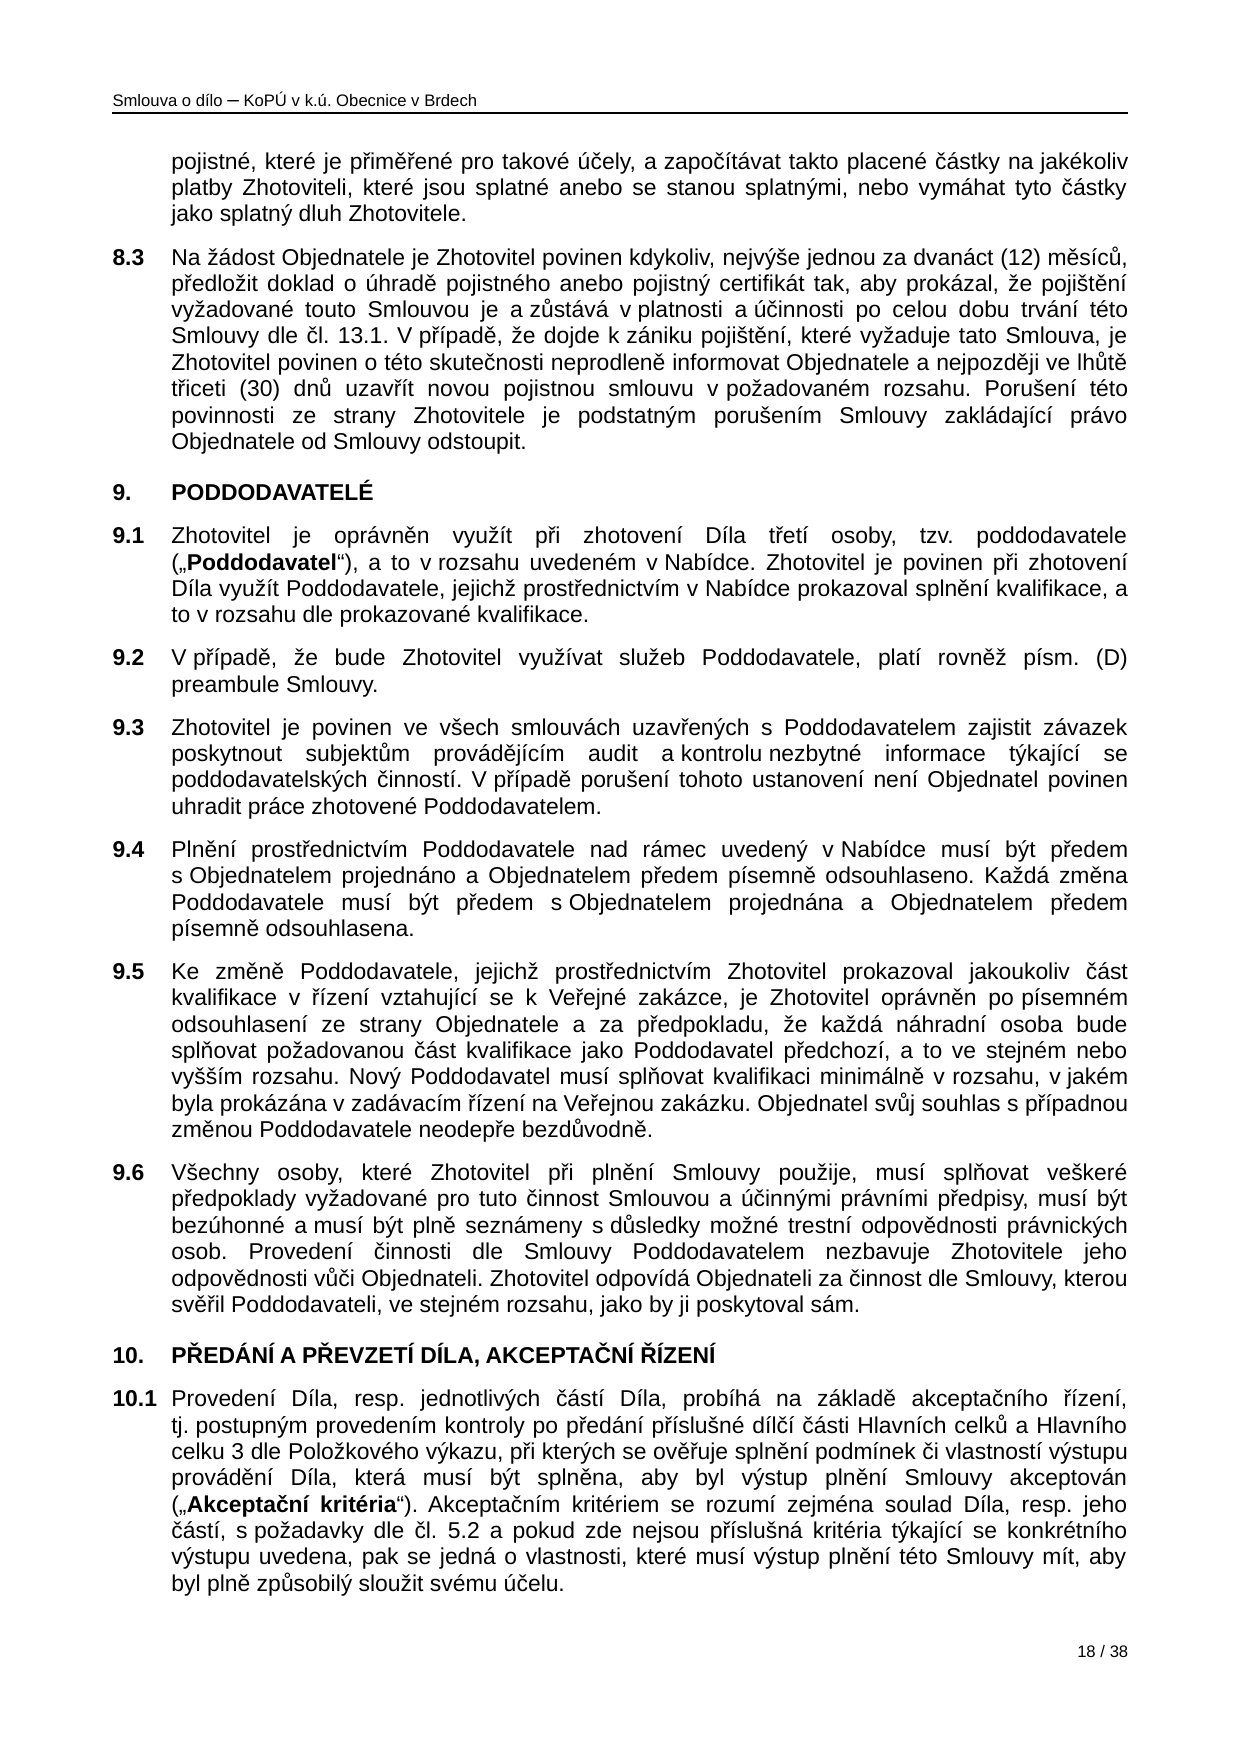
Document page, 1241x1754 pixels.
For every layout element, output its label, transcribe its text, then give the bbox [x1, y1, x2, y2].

text Zhotovitel je oprávněn využít při zhotovení Díla třetí osoby, tzv. poddodavatele („Poddodavatel“), a to v rozsahu uvedeném v Nabídce. Zhotovitel je povinen při zhotovení Díla využít Poddodavatele, jejichž prostřednictvím v Nabídce prokazoval splnění kvalifikace, a to v rozsahu dle prokazované kvalifikace. [112, 522, 1128, 628]
text Předání a převzetí Díla, Akceptační řízení [112, 1342, 1128, 1368]
text Zhotovitel je povinen ve všech smlouvách uzavřených s Poddodavatelem zajistit závazek poskytnout subjektům provádějícím audit a kontrolu nezbytné informace týkající se poddodavatelských činností. V případě porušení tohoto ustanovení není Objednatel povinen uhradit práce zhotovené Poddodavatelem. [112, 714, 1128, 819]
text Všechny osoby, které Zhotovitel při plnění Smlouvy použije, musí splňovat veškeré předpoklady vyžadované pro tuto činnost Smlouvou a účinnými právními předpisy, musí být bezúhonné a musí být plně seznámeny s důsledky možné trestní odpovědnosti právnických osob. Provedení činnosti dle Smlouvy Poddodavatelem nezbavuje Zhotovitele jeho odpovědnosti vůči Objednateli. Zhotovitel odpovídá Objednateli za činnost dle Smlouvy, kterou svěřil Poddodavateli, ve stejném rozsahu, jako by ji poskytoval sám. [112, 1159, 1128, 1317]
text Plnění prostřednictvím Poddodavatele nad rámec uvedený v Nabídce musí být předem s Objednatelem projednáno a Objednatelem předem písemně odsouhlaseno. Každá změna Poddodavatele musí být předem s Objednatelem projednána a Objednatelem předem písemně odsouhlasena. [112, 836, 1128, 941]
text V případě, že bude Zhotovitel využívat služeb Poddodavatele, platí rovněž písm. (D) preambule Smlouvy. [112, 644, 1128, 697]
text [112, 148, 1128, 227]
text Provedení Díla, resp. jednotlivých částí Díla, probíhá na základě akceptačního řízení, tj. postupným provedením kontroly po předání příslušné dílčí části Hlavních celků a Hlavního celku 3 dle Položkového výkazu, při kterých se ověřuje splnění podmínek či vlastností výstupu provádění Díla, která musí být splněna, aby byl výstup plnění Smlouvy akceptován („Akceptační kritéria“). Akceptačním kritériem se rozumí zejména soulad Díla, resp. jeho částí, s požadavky dle čl. 5.2 a pokud zde nejsou příslušná kritéria týkající se konkrétního výstupu uvedena, pak se jedná o vlastnosti, které musí výstup plnění této Smlouvy mít, aby byl plně způsobilý sloužit svému účelu. [112, 1385, 1128, 1596]
text Ke změně Poddodavatele, jejichž prostřednictvím Zhotovitel prokazoval jakoukoliv část kvalifikace v řízení vztahující se k Veřejné zakázce, je Zhotovitel oprávněn po písemném odsouhlasení ze strany Objednatele a za předpokladu, že každá náhradní osoba bude splňovat požadovanou část kvalifikace jako Poddodavatel předchozí, a to ve stejném nebo vyšším rozsahu. Nový Poddodavatel musí splňovat kvalifikaci minimálně v rozsahu, v jakém byla prokázána v zadávacím řízení na Veřejnou zakázku. Objednatel svůj souhlas s případnou změnou Poddodavatele neodepře bezdůvodně. [112, 958, 1128, 1142]
text Na žádost Objednatele je Zhotovitel povinen kdykoliv, nejvýše jednou za dvanáct (12) měsíců, předložit doklad o úhradě pojistného anebo pojistný certifikát tak, aby prokázal, že pojištění vyžadované touto Smlouvou je a zůstává v platnosti a účinnosti po celou dobu trvání této Smlouvy dle čl. 13.1. V případě, že dojde k zániku pojištění, které vyžaduje tato Smlouva, je Zhotovitel povinen o této skutečnosti neprodleně informovat Objednatele a nejpozději ve lhůtě třiceti (30) dnů uzavřít novou pojistnou smlouvu v požadovaném rozsahu. Porušení této povinnosti ze strany Zhotovitele je podstatným porušením Smlouvy zakládající právo Objednatele od Smlouvy odstoupit. [112, 243, 1128, 454]
text Poddodavatelé [112, 479, 1128, 506]
